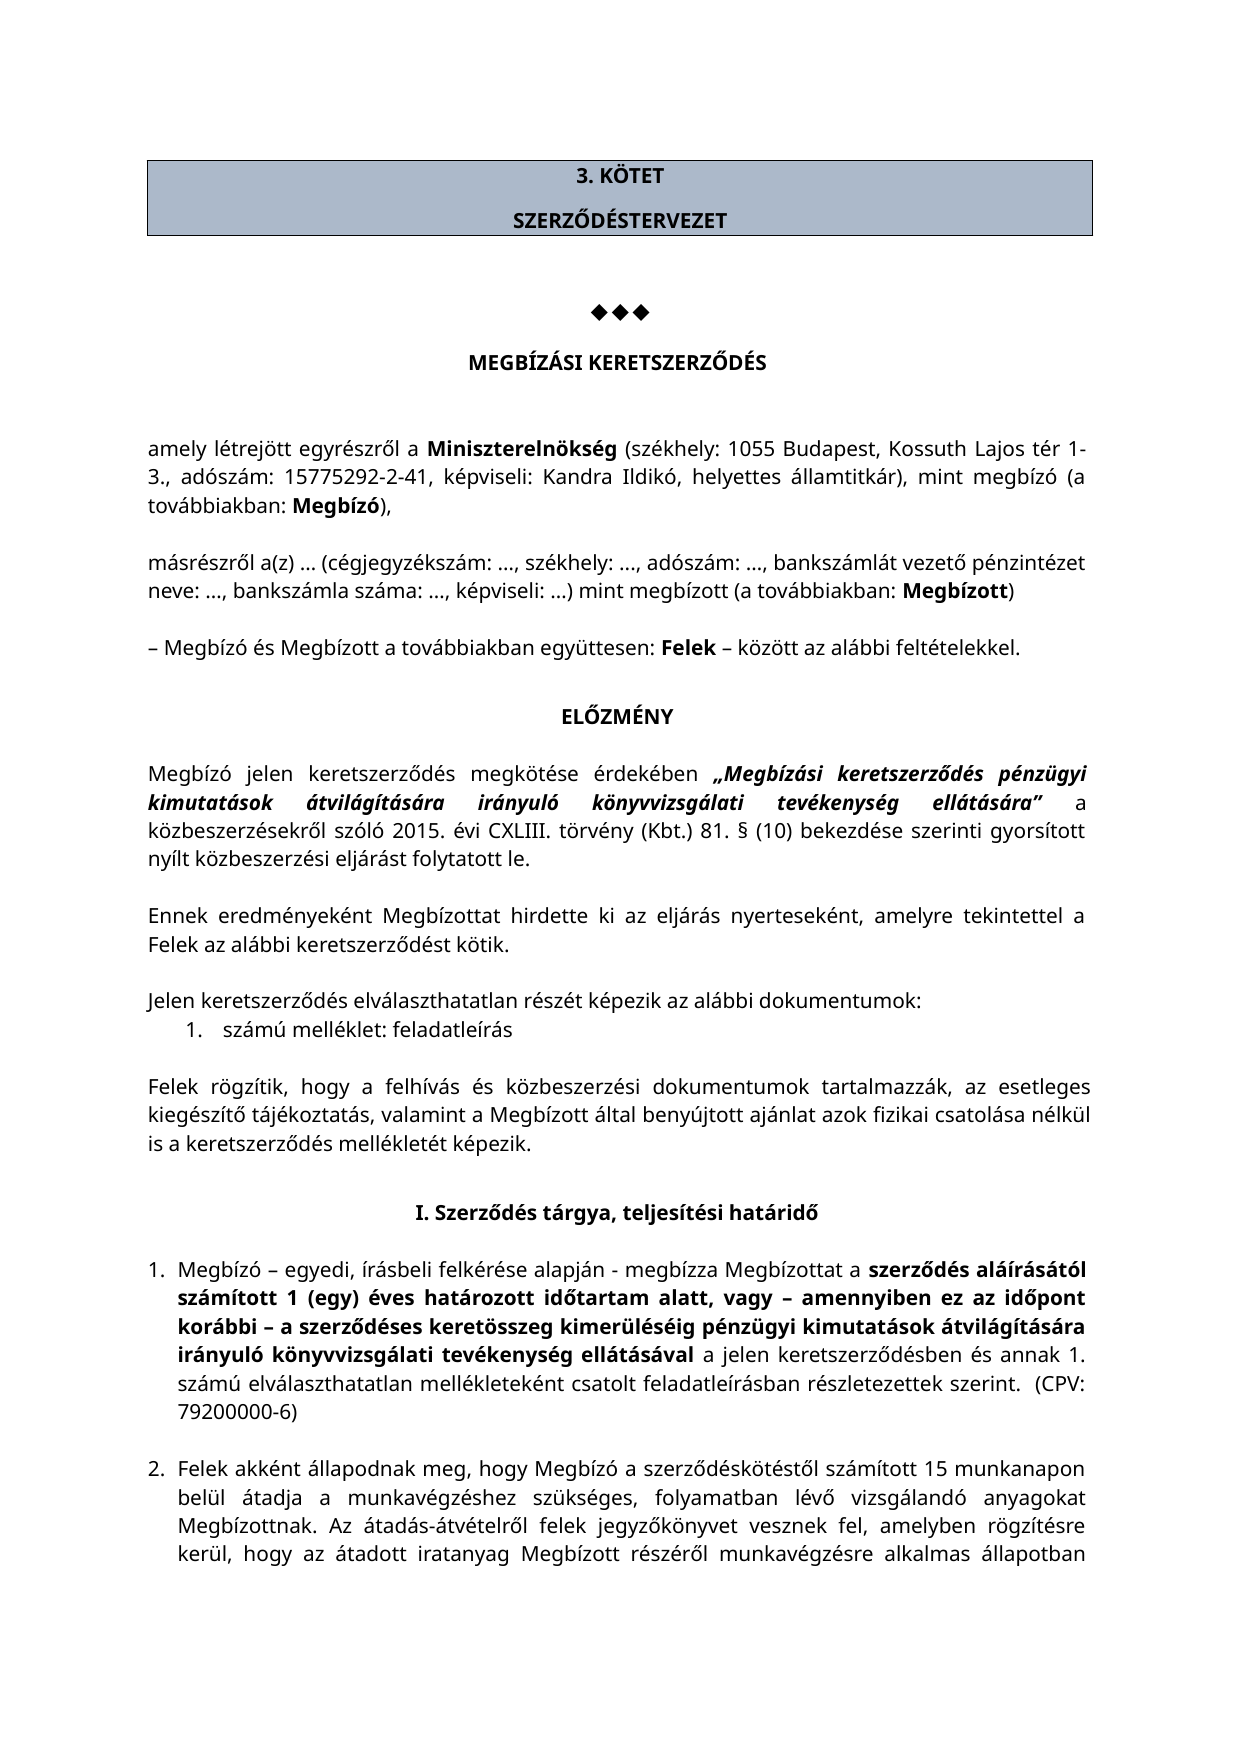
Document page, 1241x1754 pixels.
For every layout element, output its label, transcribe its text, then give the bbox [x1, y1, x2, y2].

list Megbízó – egyedi, írásbeli felkérése alapján - megbízza Megbízottat a szerződés aláírásától számított 1 (egy) éves határozott időtartam alatt, vagy – amennyiben ez az időpont korábbi – a szerződéses keretösszeg kimerüléséig pénzügyi kimutatások átvilágítására irányuló könyvvizsgálati tevékenység ellátásával a jelen keretszerződésben és annak 1. számú elválaszthatatlan mellékleteként csatolt feladatleírásban részletezettek szerint. (CPV: 79200000-6) [148, 1255, 1087, 1426]
text Jelen keretszerződés elválaszthatatlan részét képezik az alábbi dokumentumok: [148, 987, 1092, 1015]
text MEGBÍZÁSI KERETSZERZŐDÉS [148, 348, 1087, 377]
list számú melléklet: feladatleírás [185, 1015, 1092, 1043]
text Felek rögzítik, hogy a felhívás és közbeszerzési dokumentumok tartalmazzák, az esetleges kiegészítő tájékoztatás, valamint a Megbízott által benyújtott ajánlat azok fizikai csatolása nélkül is a keretszerződés mellékletét képezik. [148, 1072, 1092, 1157]
text amely létrejött egyrészről a Miniszterelnökség (székhely: 1055 Budapest, Kossuth Lajos tér 1-3., adószám: 15775292-2-41, képviseli: Kandra Ildikó, helyettes államtitkár), mint megbízó (a továbbiakban: Megbízó), [148, 434, 1087, 519]
text SZERZŐDÉSTERVEZET [148, 205, 1092, 235]
text I. Szerződés tárgya, teljesítési határidő [148, 1198, 1087, 1227]
text Ennek eredményeként Megbízottat hirdette ki az eljárás nyerteseként, amelyre tekintettel a Felek az alábbi keretszerződést kötik. [148, 901, 1087, 958]
text másrészről a(z) … (cégjegyzékszám: …, székhely: ..., adószám: …, bankszámlát vezető pénzintézet neve: …, bankszámla száma: …, képviseli: …) mint megbízott (a továbbiakban: Megbízott) [148, 548, 1087, 604]
text Megbízó jelen keretszerződés megkötése érdekében „Megbízási keretszerződés pénzügyi kimutatások átvilágítására irányuló könyvvizsgálati tevékenység ellátására” a közbeszerzésekről szóló 2015. évi CXLIII. törvény (Kbt.) 81. § (10) bekezdése szerinti gyorsított nyílt közbeszerzési eljárást folytatott le. [148, 759, 1087, 873]
text 3. KÖTET [148, 161, 1092, 190]
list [148, 1454, 1087, 1568]
text ELŐZMÉNY [148, 702, 1087, 731]
text – Megbízó és Megbízott a továbbiakban együttesen: Felek – között az alábbi feltételekkel. [148, 633, 1087, 661]
